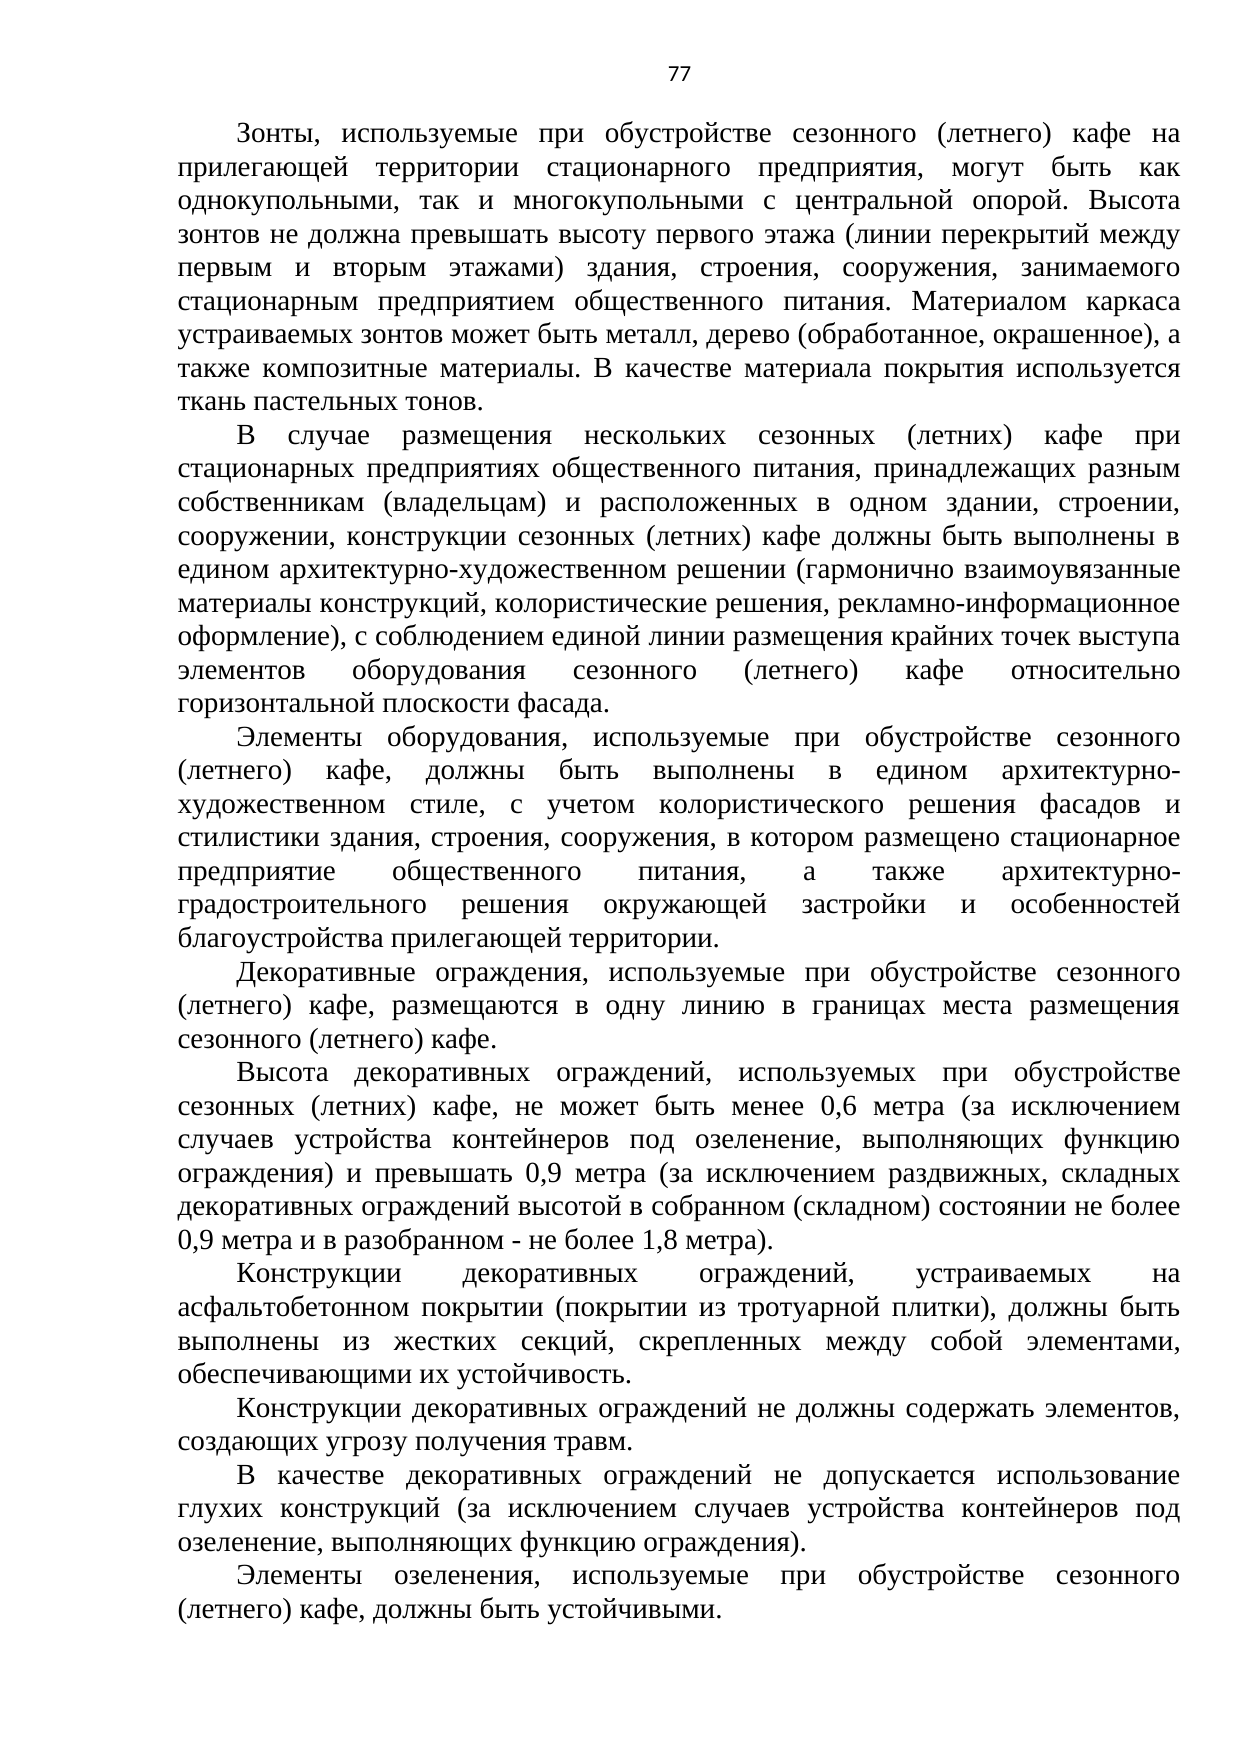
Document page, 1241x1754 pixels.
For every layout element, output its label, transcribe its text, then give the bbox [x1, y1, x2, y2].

text В качестве декоративных ограждений не допускается использование глухих конструкций (за исключением случаев устройства контейнеров под озеленение, выполняющих функцию ограждения). [177, 1457, 1181, 1557]
text Конструкции декоративных ограждений не должны содержать элементов, создающих угрозу получения травм. [177, 1390, 1181, 1457]
text Зонты, используемые при обустройстве сезонного (летнего) кафе на прилегающей территории стационарного предприятия, могут быть как однокупольными, так и многокупольными с центральной опорой. Высота зонтов не должна превышать высоту первого этажа (линии перекрытий между первым и вторым этажами) здания, строения, сооружения, занимаемого стационарным предприятием общественного питания. Материалом каркаса устраиваемых зонтов может быть металл, дерево (обработанное, окрашенное), а также композитные материалы. В качестве материала покрытия используется ткань пастельных тонов. [177, 115, 1181, 417]
text В случае размещения нескольких сезонных (летних) кафе при стационарных предприятиях общественного питания, принадлежащих разным собственникам (владельцам) и расположенных в одном здании, строении, сооружении, конструкции сезонных (летних) кафе должны быть выполнены в едином архитектурно-художественном решении (гармонично взаимоувязанные материалы конструкций, колористические решения, рекламно-информационное оформление), с соблюдением единой линии размещения крайних точек выступа элементов оборудования сезонного (летнего) кафе относительно горизонтальной плоскости фасада. [177, 417, 1181, 719]
text Высота декоративных ограждений, используемых при обустройстве сезонных (летних) кафе, не может быть менее 0,6 метра (за исключением случаев устройства контейнеров под озеленение, выполняющих функцию ограждения) и превышать 0,9 метра (за исключением раздвижных, складных декоративных ограждений высотой в собранном (складном) состоянии не более 0,9 метра и в разобранном - не более 1,8 метра). [177, 1054, 1181, 1256]
text Элементы озеленения, используемые при обустройстве сезонного (летнего) кафе, должны быть устойчивыми. [177, 1557, 1181, 1624]
text Элементы оборудования, используемые при обустройстве сезонного (летнего) кафе, должны быть выполнены в едином архитектурно-художественном стиле, с учетом колористического решения фасадов и стилистики здания, строения, сооружения, в котором размещено стационарное предприятие общественного питания, а также архитектурно-градостроительного решения окружающей застройки и особенностей благоустройства прилегающей территории. [177, 719, 1181, 954]
text Декоративные ограждения, используемые при обустройстве сезонного (летнего) кафе, размещаются в одну линию в границах места размещения сезонного (летнего) кафе. [177, 954, 1181, 1054]
text Конструкции декоративных ограждений, устраиваемых на асфальтобетонном покрытии (покрытии из тротуарной плитки), должны быть выполнены из жестких секций, скрепленных между собой элементами, обеспечивающими их устойчивость. [177, 1256, 1181, 1390]
